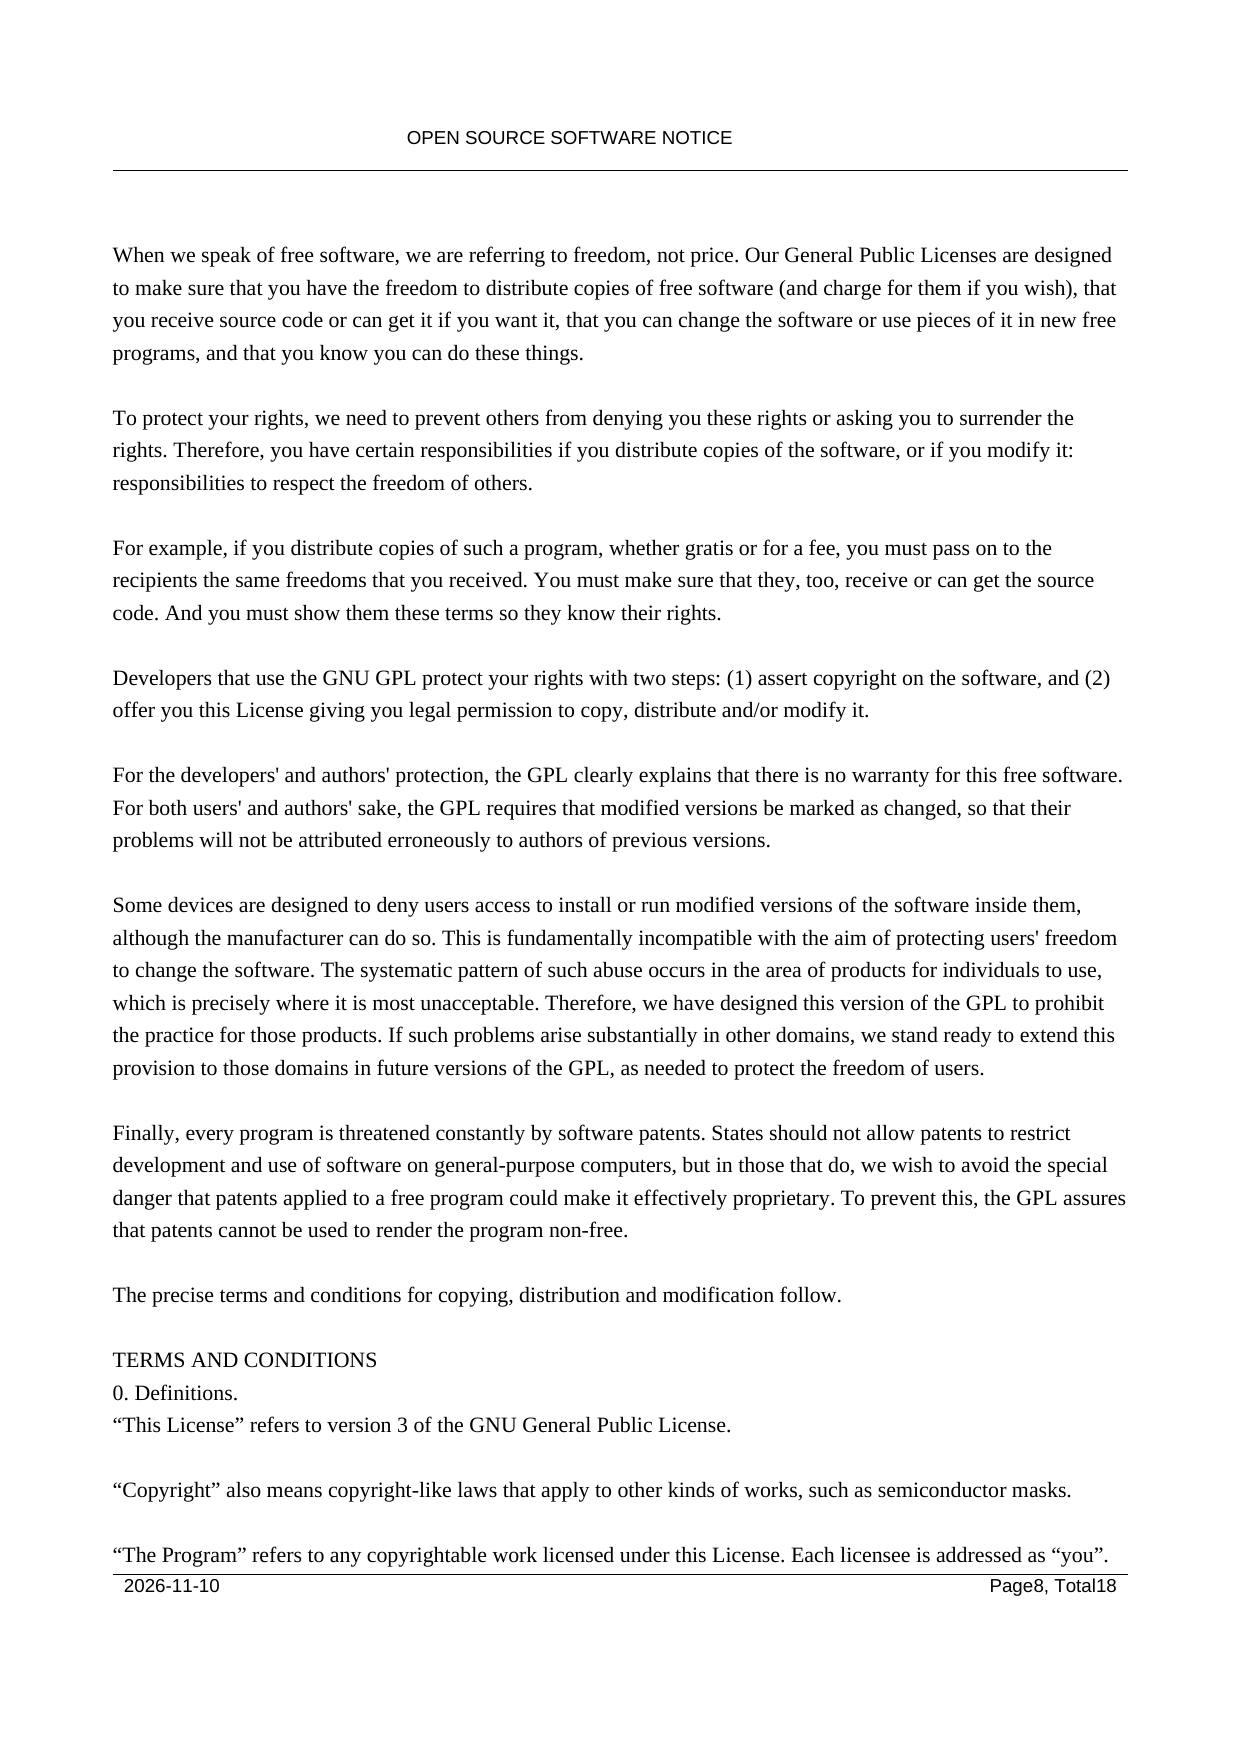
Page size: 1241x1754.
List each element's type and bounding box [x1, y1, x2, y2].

text [112, 206, 1128, 1571]
